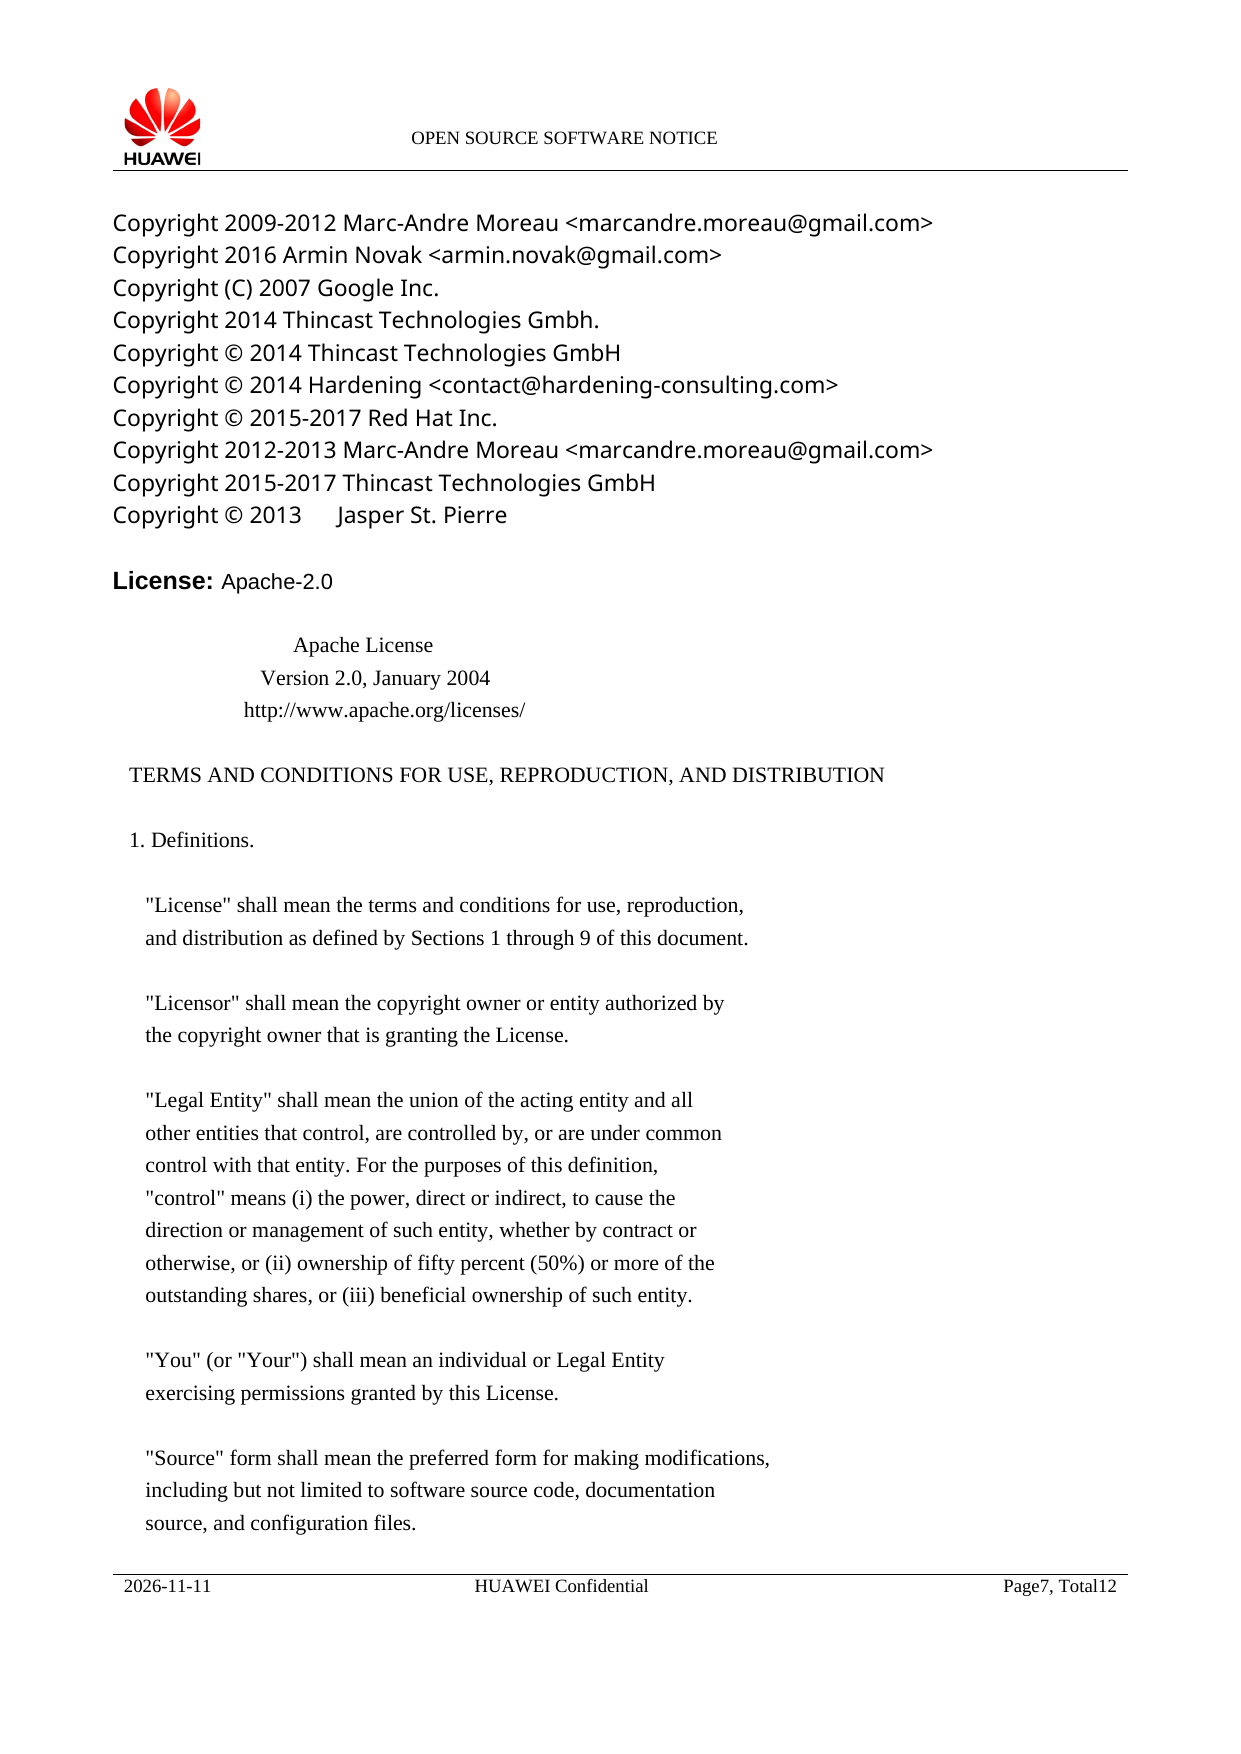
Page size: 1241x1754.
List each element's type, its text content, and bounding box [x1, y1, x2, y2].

text License: Apache-2.0 [112, 564, 1128, 596]
picture [124, 88, 201, 165]
